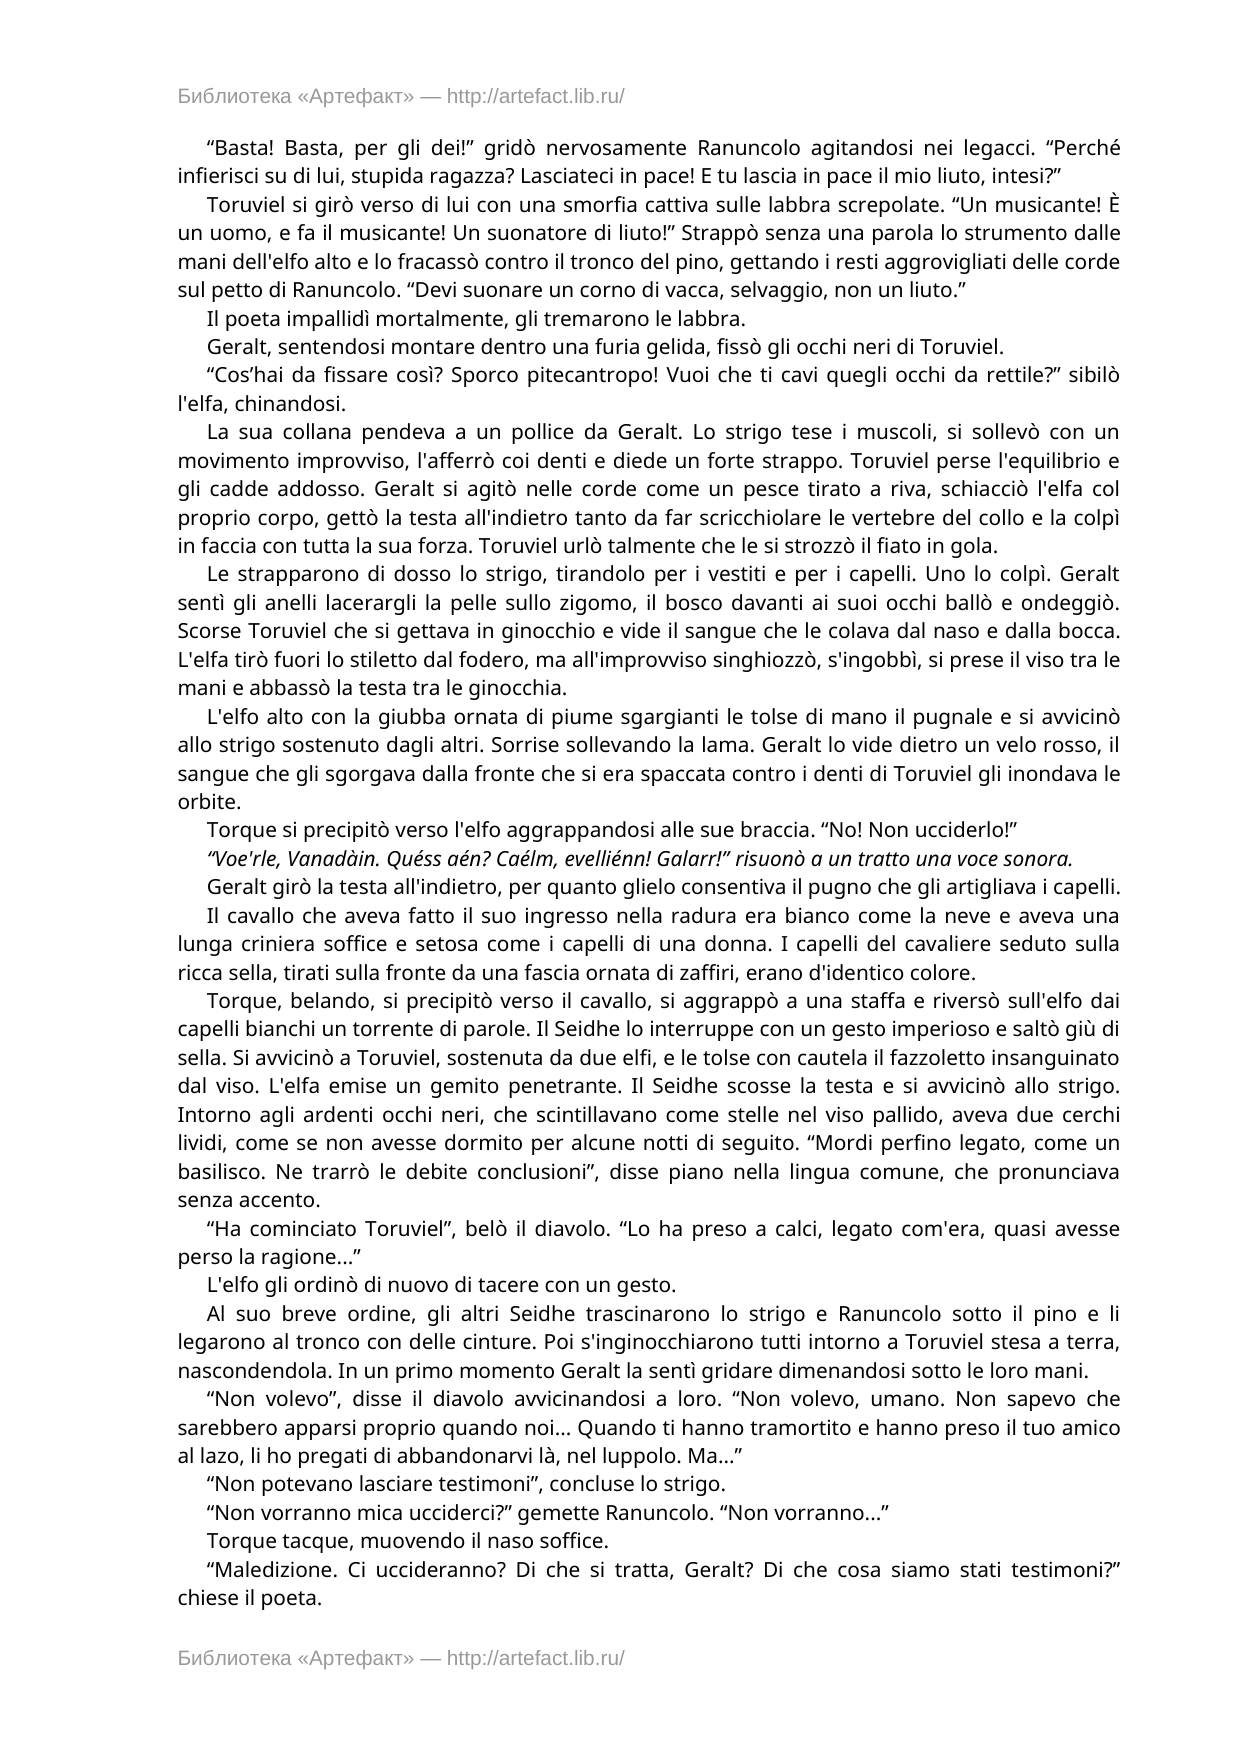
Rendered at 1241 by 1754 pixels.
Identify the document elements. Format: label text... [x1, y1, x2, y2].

text “Ha cominciato Toruviel”, belò il diavolo. “Lo ha preso a calci, legato com'era, quasi avesse perso la ragione...” [177, 1214, 1122, 1271]
text “Non potevano lasciare testimoni”, concluse lo strigo. [177, 1469, 1122, 1498]
text Torque tacque, muovendo il naso soffice. [177, 1526, 1122, 1555]
text Torque si precipitò verso l'elfo aggrappandosi alle sue braccia. “No! Non ucciderlo!” [177, 816, 1122, 844]
text Le strapparono di dosso lo strigo, tirandolo per i vestiti e per i capelli. Uno lo colpì. Geralt sentì gli anelli lacerargli la pelle sullo zigomo, il bosco davanti ai suoi occhi ballò e ondeggiò. Scorse Toruviel che si gettava in ginocchio e vide il sangue che le colava dal naso e dalla bocca. L'elfa tirò fuori lo stiletto dal fodero, ma all'improvviso singhiozzò, s'ingobbì, si prese il viso tra le mani e abbassò la testa tra le ginocchia. [177, 559, 1122, 702]
text “Non volevo”, disse il diavolo avvicinandosi a loro. “Non volevo, umano. Non sapevo che sarebbero apparsi proprio quando noi... Quando ti hanno tramortito e hanno preso il tuo amico al lazo, li ho pregati di abbandonarvi là, nel luppolo. Ma...” [177, 1384, 1122, 1469]
text Torque, belando, si precipitò verso il cavallo, si aggrappò a una staffa e riversò sull'elfo dai capelli bianchi un torrente di parole. Il Seidhe lo interruppe con un gesto imperioso e saltò giù di sella. Si avvicinò a Toruviel, sostenuta da due elfi, e le tolse con cautela il fazzoletto insanguinato dal viso. L'elfa emise un gemito penetrante. Il Seidhe scosse la testa e si avvicinò allo strigo. Intorno agli ardenti occhi neri, che scintillavano come stelle nel viso pallido, aveva due cerchi lividi, come se non avesse dormito per alcune notti di seguito. “Mordi perfino legato, come un basilisco. Ne trarrò le debite conclusioni”, disse piano nella lingua comune, che pronunciava senza accento. [177, 986, 1122, 1214]
text “Voe'rle, Vanadàin. Quéss aén? Caélm, evelliénn! Galarr!” risuonò a un tratto una voce sonora. [177, 844, 1122, 872]
text “Cos’hai da fissare così? Sporco pitecantropo! Vuoi che ti cavi quegli occhi da rettile?” sibilò l'elfa, chinandosi. [177, 361, 1122, 417]
text Geralt girò la testa all'indietro, per quanto glielo consentiva il pugno che gli artigliava i capelli. [177, 872, 1122, 901]
text L'elfo gli ordinò di nuovo di tacere con un gesto. [177, 1271, 1122, 1299]
text “Basta! Basta, per gli dei!” gridò nervosamente Ranuncolo agitandosi nei legacci. “Perché infierisci su di lui, stupida ragazza? Lasciateci in pace! E tu lascia in pace il mio liuto, intesi?” [177, 133, 1122, 190]
text La sua collana pendeva a un pollice da Geralt. Lo strigo tese i muscoli, si sollevò con un movimento improvviso, l'afferrò coi denti e diede un forte strappo. Toruviel perse l'equilibrio e gli cadde addosso. Geralt si agitò nelle corde come un pesce tirato a riva, schiacciò l'elfa col proprio corpo, gettò la testa all'indietro tanto da far scricchiolare le vertebre del collo e la colpì in faccia con tutta la sua forza. Toruviel urlò talmente che le si strozzò il fiato in gola. [177, 417, 1122, 559]
text “Maledizione. Ci uccideranno? Di che si tratta, Geralt? Di che cosa siamo stati testimoni?” chiese il poeta. [177, 1555, 1122, 1612]
text Al suo breve ordine, gli altri Seidhe trascinarono lo strigo e Ranuncolo sotto il pino e li legarono al tronco con delle cinture. Poi s'inginocchiarono tutti intorno a Toruviel stesa a terra, nascondendola. In un primo momento Geralt la sentì gridare dimenandosi sotto le loro mani. [177, 1299, 1122, 1384]
text Il poeta impallidì mortalmente, gli tremarono le labbra. [177, 304, 1122, 332]
text Toruviel si girò verso di lui con una smorfia cattiva sulle labbra screpolate. “Un musicante! È un uomo, e fa il musicante! Un suonatore di liuto!” Strappò senza una parola lo strumento dalle mani dell'elfo alto e lo fracassò contro il tronco del pino, gettando i resti aggrovigliati delle corde sul petto di Ranuncolo. “Devi suonare un corno di vacca, selvaggio, non un liuto.” [177, 190, 1122, 304]
text L'elfo alto con la giubba ornata di piume sgargianti le tolse di mano il pugnale e si avvicinò allo strigo sostenuto dagli altri. Sorrise sollevando la lama. Geralt lo vide dietro un velo rosso, il sangue che gli sgorgava dalla fronte che si era spaccata contro i denti di Toruviel gli inondava le orbite. [177, 702, 1122, 816]
text Geralt, sentendosi montare dentro una furia gelida, fissò gli occhi neri di Toruviel. [177, 332, 1122, 361]
text Il cavallo che aveva fatto il suo ingresso nella radura era bianco come la neve e aveva una lunga criniera soffice e setosa come i capelli di una donna. I capelli del cavaliere seduto sulla ricca sella, tirati sulla fronte da una fascia ornata di zaffiri, erano d'identico colore. [177, 901, 1122, 986]
text “Non vorranno mica ucciderci?” gemette Ranuncolo. “Non vorranno...” [177, 1498, 1122, 1526]
